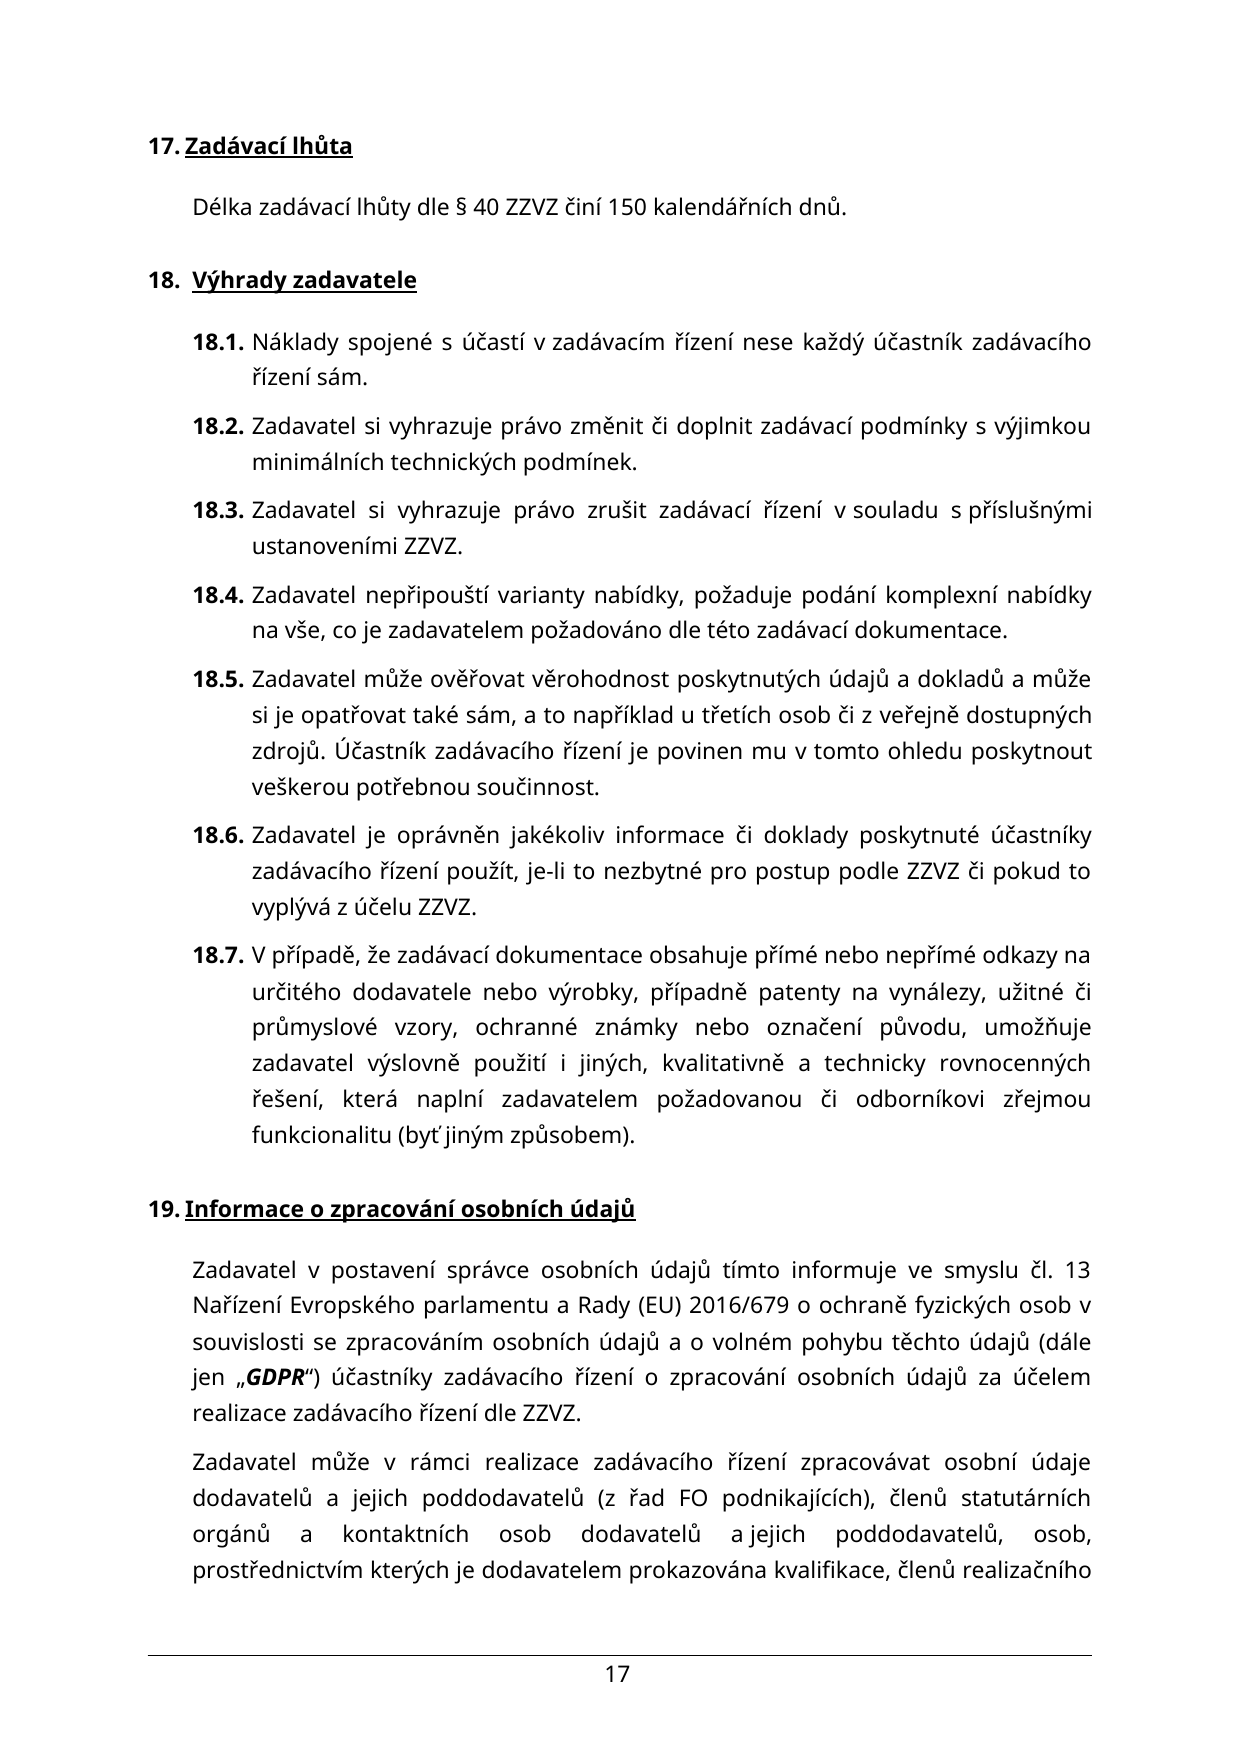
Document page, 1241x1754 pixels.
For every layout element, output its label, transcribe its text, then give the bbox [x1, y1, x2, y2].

subtitle Zadavatel je oprávněn jakékoliv informace či doklady poskytnuté účastníky zadávacího řízení použít, je-li to nezbytné pro postup podle ZZVZ či pokud to vyplývá z účelu ZZVZ. [192, 819, 1092, 922]
subtitle Zadavatel si vyhrazuje právo změnit či doplnit zadávací podmínky s výjimkou minimálních technických podmínek. [192, 410, 1092, 477]
subtitle Zadavatel může ověřovat věrohodnost poskytnutých údajů a dokladů a může si je opatřovat také sám, a to například u třetích osob či z veřejně dostupných zdrojů. Účastník zadávacího řízení je povinen mu v tomto ohledu poskytnout veškerou potřebnou součinnost. [192, 663, 1092, 802]
subtitle Zadavatel si vyhrazuje právo zrušit zadávací řízení v souladu s příslušnými ustanoveními ZZVZ. [192, 494, 1092, 561]
subtitle V případě, že zadávací dokumentace obsahuje přímé nebo nepřímé odkazy na určitého dodavatele nebo výrobky, případně patenty na vynálezy, užitné či průmyslové vzory, ochranné známky nebo označení původu, umožňuje zadavatel výslovně použití i jiných, kvalitativně a technicky rovnocenných řešení, která naplní zadavatelem požadovanou či odborníkovi zřejmou funkcionalitu (byť jiným způsobem). [192, 939, 1092, 1150]
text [192, 1446, 1092, 1585]
subtitle Náklady spojené s účastí v zadávacím řízení nese každý účastník zadávacího řízení sám. [192, 325, 1092, 393]
text Zadavatel v postavení správce osobních údajů tímto informuje ve smyslu čl. 13 Nařízení Evropského parlamentu a Rady (EU) 2016/679 o ochraně fyzických osob v souvislosti se zpracováním osobních údajů a o volném pohybu těchto údajů (dále jen „GDPR“) účastníky zadávacího řízení o zpracování osobních údajů za účelem realizace zadávacího řízení dle ZZVZ. [192, 1253, 1092, 1428]
text Délka zadávací lhůty dle § 40 ZZVZ činí 150 kalendářních dnů. [192, 191, 1092, 222]
subtitle Informace o zpracování osobních údajů [148, 1193, 1092, 1224]
subtitle Zadavatel nepřipouští varianty nabídky, požaduje podání komplexní nabídky na vše, co je zadavatelem požadováno dle této zadávací dokumentace. [192, 578, 1092, 646]
subtitle Výhrady zadavatele [148, 264, 1092, 296]
subtitle Zadávací lhůta [148, 130, 1092, 161]
